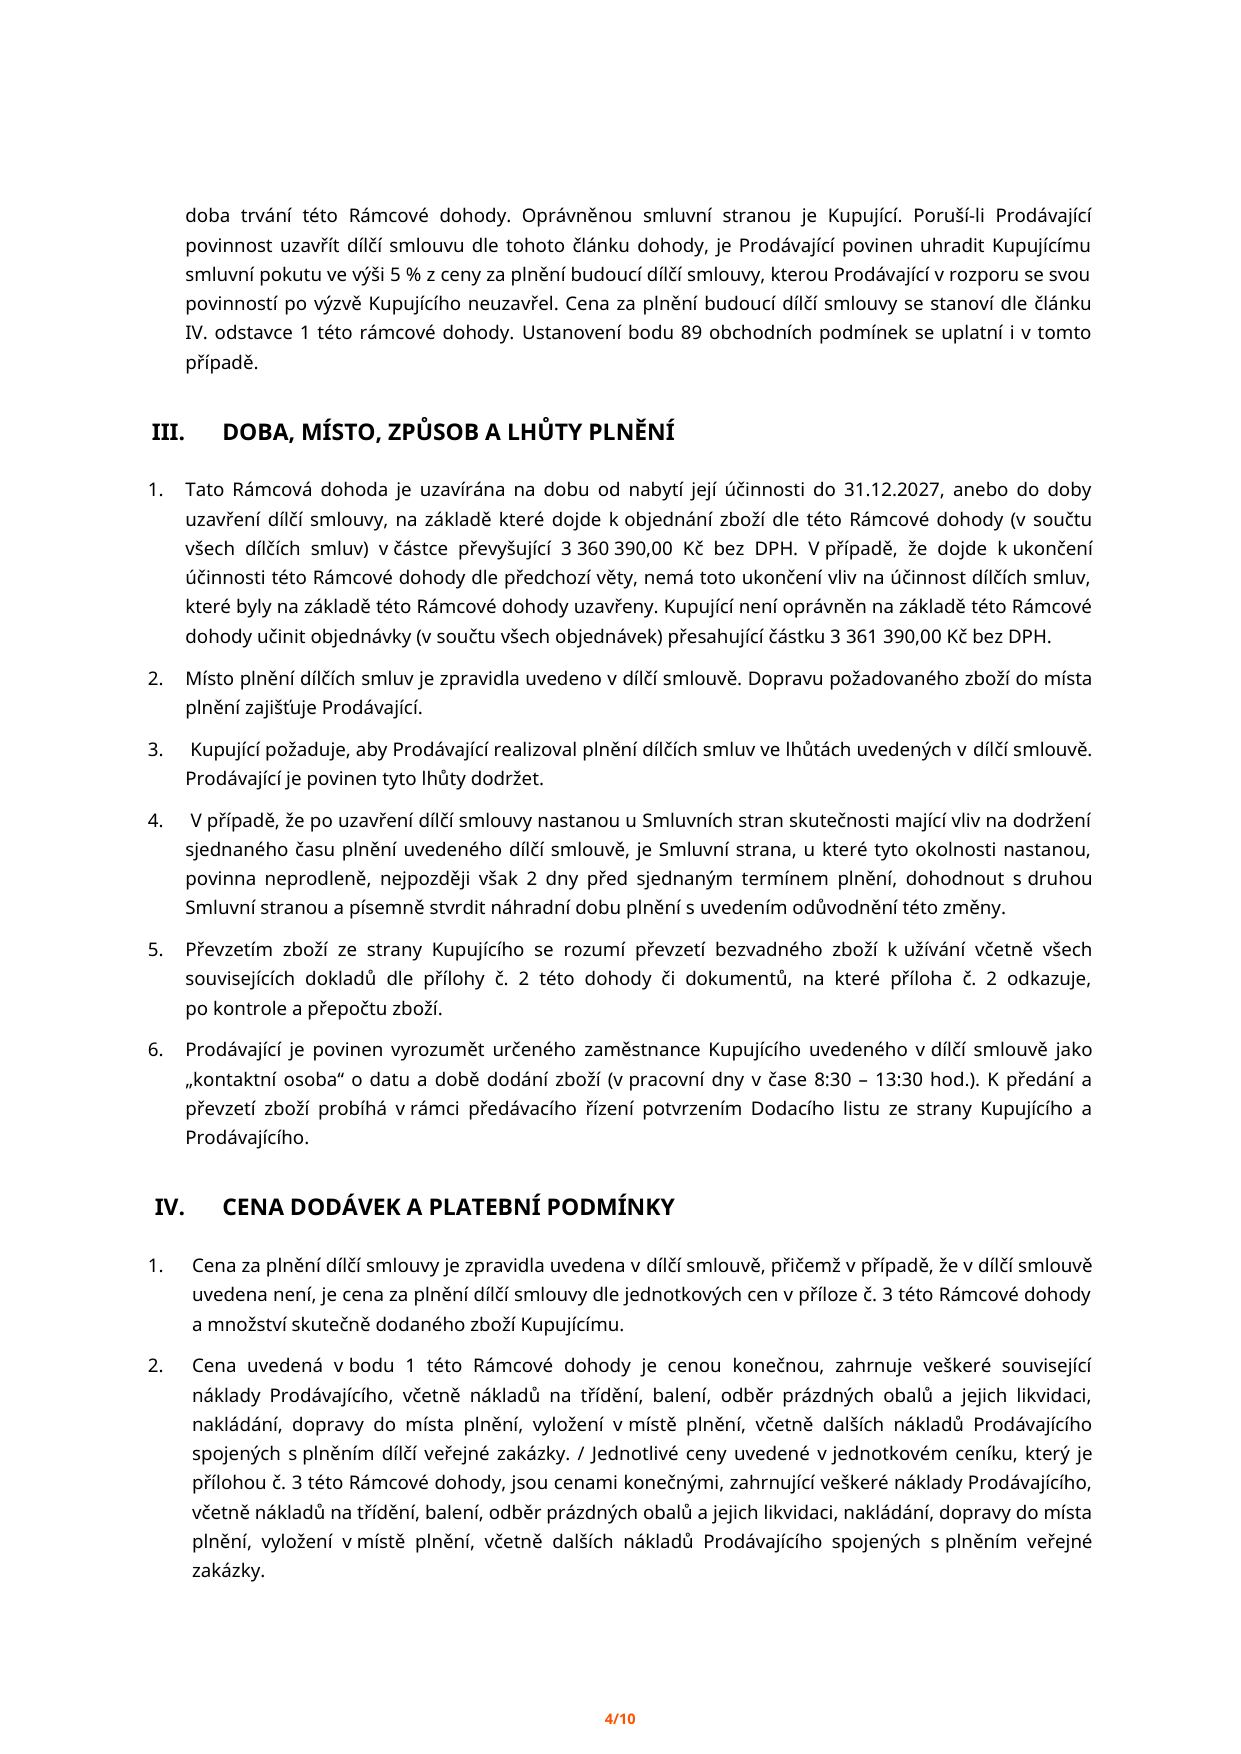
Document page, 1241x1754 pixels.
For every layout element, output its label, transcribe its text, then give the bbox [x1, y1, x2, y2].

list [148, 203, 1093, 374]
list Tato Rámcová dohoda je uzavírána na dobu od nabytí její účinnosti do 31.12.2027, anebo do doby uzavření dílčí smlouvy, na základě které dojde k objednání zboží dle této Rámcové dohody (v součtu všech dílčích smluv) v částce převyšující 3 360 390,00 Kč bez DPH. V případě, že dojde k ukončení účinnosti této Rámcové dohody dle předchozí věty, nemá toto ukončení vliv na účinnost dílčích smluv, které byly na základě této Rámcové dohody uzavřeny. Kupující není oprávněn na základě této Rámcové dohody učinit objednávky (v součtu všech objednávek) přesahující částku 3 361 390,00 Kč bez DPH. [148, 477, 1093, 648]
list Převzetím zboží ze strany Kupujícího se rozumí převzetí bezvadného zboží k užívání včetně všech souvisejících dokladů dle přílohy č. 2 této dohody či dokumentů, na které příloha č. 2 odkazuje, po kontrole a přepočtu zboží. [148, 936, 1093, 1021]
list Místo plnění dílčích smluv je zpravidla uvedeno v dílčí smlouvě. Dopravu požadovaného zboží do místa plnění zajišťuje Prodávající. [148, 665, 1093, 719]
list Prodávající je povinen vyrozumět určeného zaměstnance Kupujícího uvedeného v dílčí smlouvě jako „kontaktní osoba“ o datu a době dodání zboží (v pracovní dny v čase 8:30 – 13:30 hod.). K předání a převzetí zboží probíhá v rámci předávacího řízení potvrzením Dodacího listu ze strany Kupujícího a Prodávajícího. [148, 1037, 1093, 1150]
list CENA DODÁVEK A PLATEBNÍ PODMÍNKY [185, 1191, 1093, 1223]
subtitle Cena za plnění dílčí smlouvy je zpravidla uvedena v dílčí smlouvě, přičemž v případě, že v dílčí smlouvě uvedena není, je cena za plnění dílčí smlouvy dle jednotkových cen v příloze č. 3 této Rámcové dohody a množství skutečně dodaného zboží Kupujícímu. [148, 1252, 1093, 1336]
list Kupující požaduje, aby Prodávající realizoval plnění dílčích smluv ve lhůtách uvedených v dílčí smlouvě. Prodávající je povinen tyto lhůty dodržet. [148, 736, 1093, 791]
subtitle Cena uvedená v bodu 1 této Rámcové dohody je cenou konečnou, zahrnuje veškeré související náklady Prodávajícího, včetně nákladů na třídění, balení, odběr prázdných obalů a jejich likvidaci, nakládání, dopravy do místa plnění, vyložení v místě plnění, včetně dalších nákladů Prodávajícího spojených s plněním dílčí veřejné zakázky. / Jednotlivé ceny uvedené v jednotkovém ceníku, který je přílohou č. 3 této Rámcové dohody, jsou cenami konečnými, zahrnující veškeré náklady Prodávajícího, včetně nákladů na třídění, balení, odběr prázdných obalů a jejich likvidaci, nakládání, dopravy do místa plnění, vyložení v místě plnění, včetně dalších nákladů Prodávajícího spojených s plněním veřejné zakázky. [148, 1353, 1093, 1583]
list V případě, že po uzavření dílčí smlouvy nastanou u Smluvních stran skutečnosti mající vliv na dodržení sjednaného času plnění uvedeného dílčí smlouvě, je Smluvní strana, u které tyto okolnosti nastanou, povinna neprodleně, nejpozději však 2 dny před sjednaným termínem plnění, dohodnout s druhou Smluvní stranou a písemně stvrdit náhradní dobu plnění s uvedením odůvodnění této změny. [148, 807, 1093, 920]
list DOBA, MÍSTO, ZPŮSOB A LHŮTY PLNĚNÍ [185, 416, 1093, 447]
